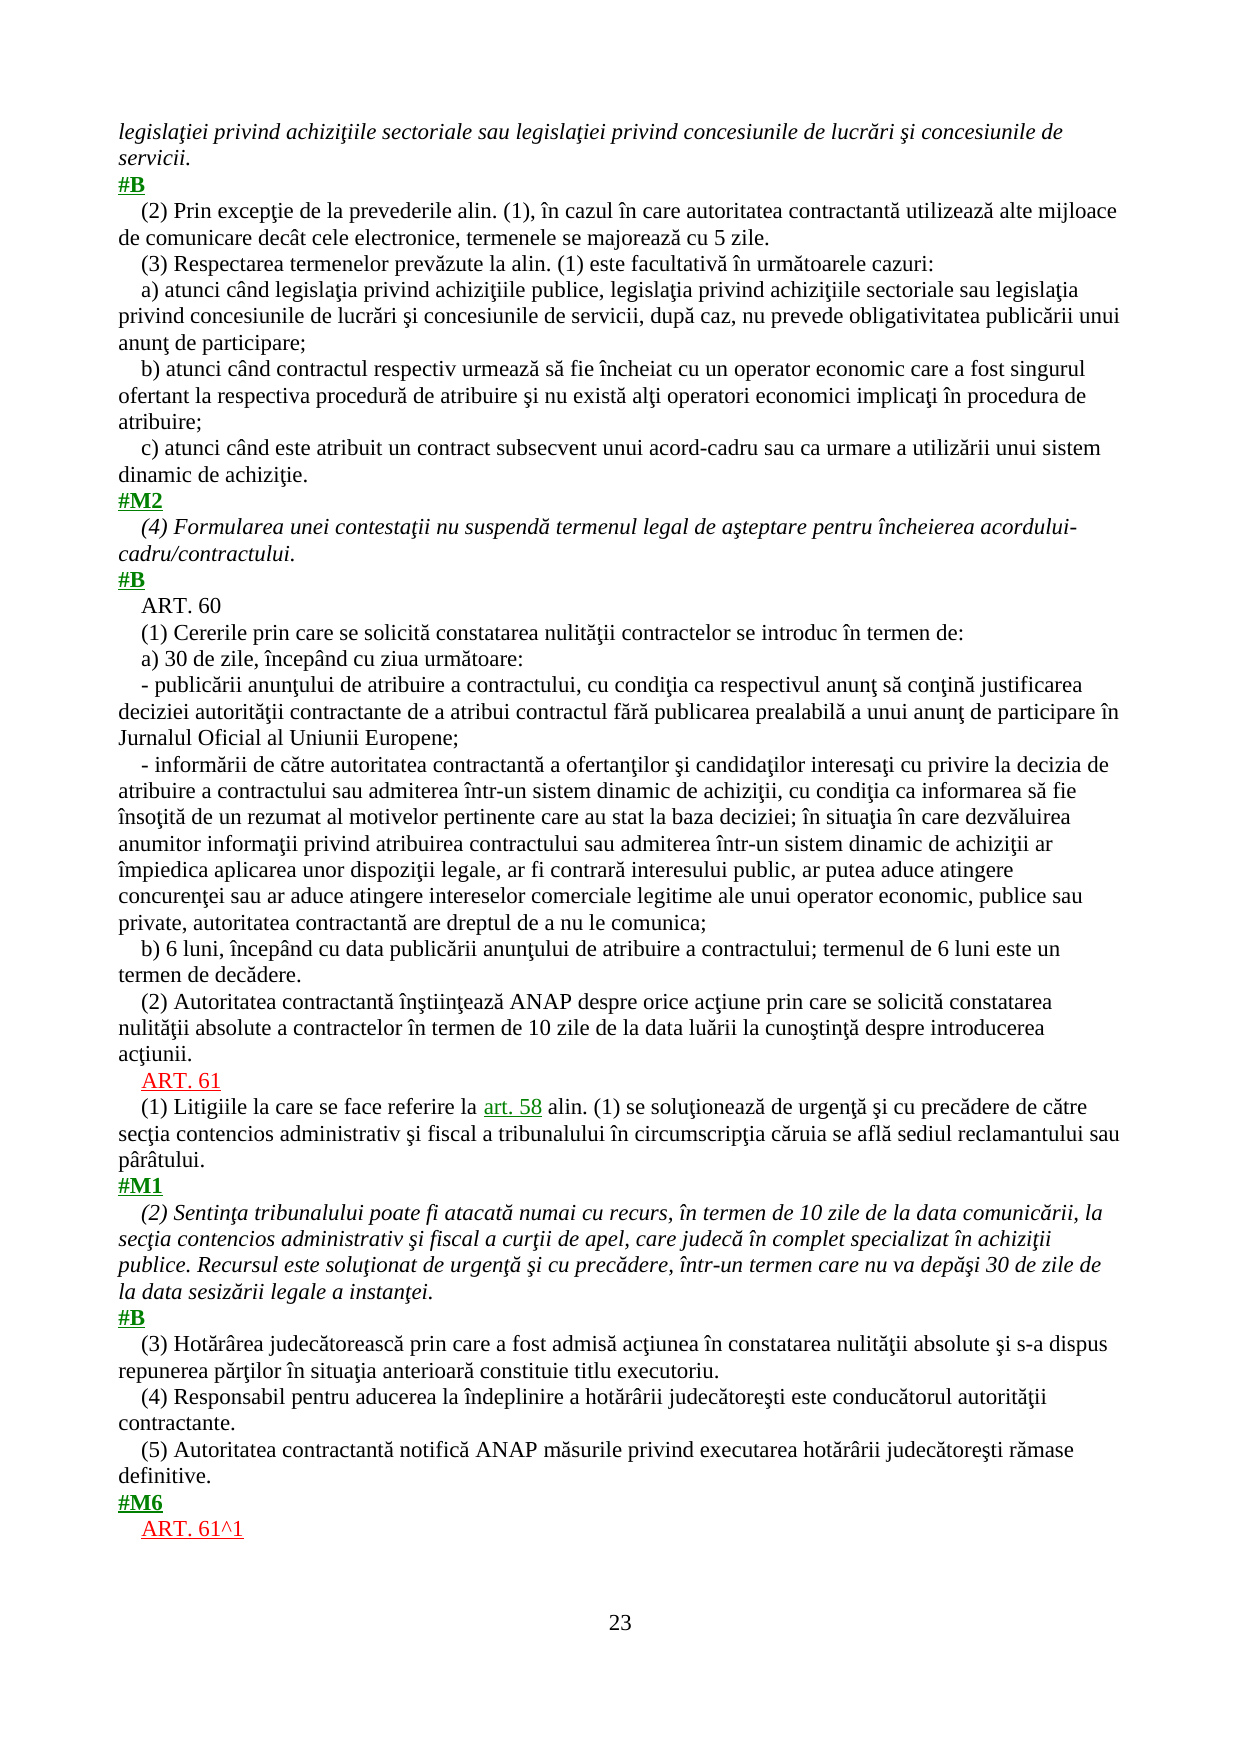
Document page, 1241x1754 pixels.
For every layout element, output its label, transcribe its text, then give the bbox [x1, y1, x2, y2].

text - publicării anunţului de atribuire a contractului, cu condiţia ca respectivul anunţ să conţină justificarea deciziei autorităţii contractante de a atribui contractul fără publicarea prealabilă a unui anunţ de participare în Jurnalul Oficial al Uniunii Europene; [118, 672, 1122, 751]
text #M1 [118, 1172, 1122, 1199]
text (2) Autoritatea contractantă înştiinţează ANAP despre orice acţiune prin care se solicită constatarea nulităţii absolute a contractelor în termen de 10 zile de la data luării la cunoştinţă despre introducerea acţiunii. [118, 988, 1122, 1067]
text ART. 61^1 [118, 1515, 1122, 1541]
text (3) Hotărârea judecătorească prin care a fost admisă acţiunea în constatarea nulităţii absolute şi s-a dispus repunerea părţilor în situaţia anterioară constituie titlu executoriu. [118, 1330, 1122, 1383]
text b) 6 luni, începând cu data publicării anunţului de atribuire a contractului; termenul de 6 luni este un termen de decădere. [118, 935, 1122, 988]
text #B [118, 566, 1122, 592]
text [118, 118, 1122, 171]
text (1) Litigiile la care se face referire la art. 58 alin. (1) se soluţionează de urgenţă şi cu precădere de către secţia contencios administrativ şi fiscal a tribunalului în circumscripţia căruia se află sediul reclamantului sau pârâtului. [118, 1093, 1122, 1172]
text #M6 [118, 1488, 1122, 1515]
text - informării de către autoritatea contractantă a ofertanţilor şi candidaţilor interesaţi cu privire la decizia de atribuire a contractului sau admiterea într-un sistem dinamic de achiziţii, cu condiţia ca informarea să fie însoţită de un rezumat al motivelor pertinente care au stat la baza deciziei; în situaţia în care dezvăluirea anumitor informaţii privind atribuirea contractului sau admiterea într-un sistem dinamic de achiziţii ar împiedica aplicarea unor dispoziţii legale, ar fi contrară interesului public, ar putea aduce atingere concurenţei sau ar aduce atingere intereselor comerciale legitime ale unui operator economic, publice sau private, autoritatea contractantă are dreptul de a nu le comunica; [118, 751, 1122, 935]
text (3) Respectarea termenelor prevăzute la alin. (1) este facultativă în următoarele cazuri: [118, 250, 1122, 276]
text ART. 60 [118, 592, 1122, 619]
text b) atunci când contractul respectiv urmează să fie încheiat cu un operator economic care a fost singurul ofertant la respectiva procedură de atribuire şi nu există alţi operatori economici implicaţi în procedura de atribuire; [118, 355, 1122, 434]
text (2) Sentinţa tribunalului poate fi atacată numai cu recurs, în termen de 10 zile de la data comunicării, la secţia contencios administrativ şi fiscal a curţii de apel, care judecă în complet specializat în achiziţii publice. Recursul este soluţionat de urgenţă şi cu precădere, într-un termen care nu va depăşi 30 de zile de la data sesizării legale a instanţei. [118, 1199, 1122, 1304]
text (1) Cererile prin care se solicită constatarea nulităţii contractelor se introduc în termen de: [118, 619, 1122, 645]
text #M2 [118, 487, 1122, 513]
text #B [118, 1304, 1122, 1330]
text (2) Prin excepţie de la prevederile alin. (1), în cazul în care autoritatea contractantă utilizează alte mijloace de comunicare decât cele electronice, termenele se majorează cu 5 zile. [118, 197, 1122, 250]
text #B [118, 171, 1122, 197]
text a) 30 de zile, începând cu ziua următoare: [118, 645, 1122, 672]
text (5) Autoritatea contractantă notifică ANAP măsurile privind executarea hotărârii judecătoreşti rămase definitive. [118, 1436, 1122, 1488]
text (4) Formularea unei contestaţii nu suspendă termenul legal de aşteptare pentru încheierea acordului-cadru/contractului. [118, 513, 1122, 566]
text c) atunci când este atribuit un contract subsecvent unui acord-cadru sau ca urmare a utilizării unui sistem dinamic de achiziţie. [118, 434, 1122, 487]
text (4) Responsabil pentru aducerea la îndeplinire a hotărârii judecătoreşti este conducătorul autorităţii contractante. [118, 1383, 1122, 1436]
text a) atunci când legislaţia privind achiziţiile publice, legislaţia privind achiziţiile sectoriale sau legislaţia privind concesiunile de lucrări şi concesiunile de servicii, după caz, nu prevede obligativitatea publicării unui anunţ de participare; [118, 276, 1122, 355]
text ART. 61 [118, 1067, 1122, 1093]
